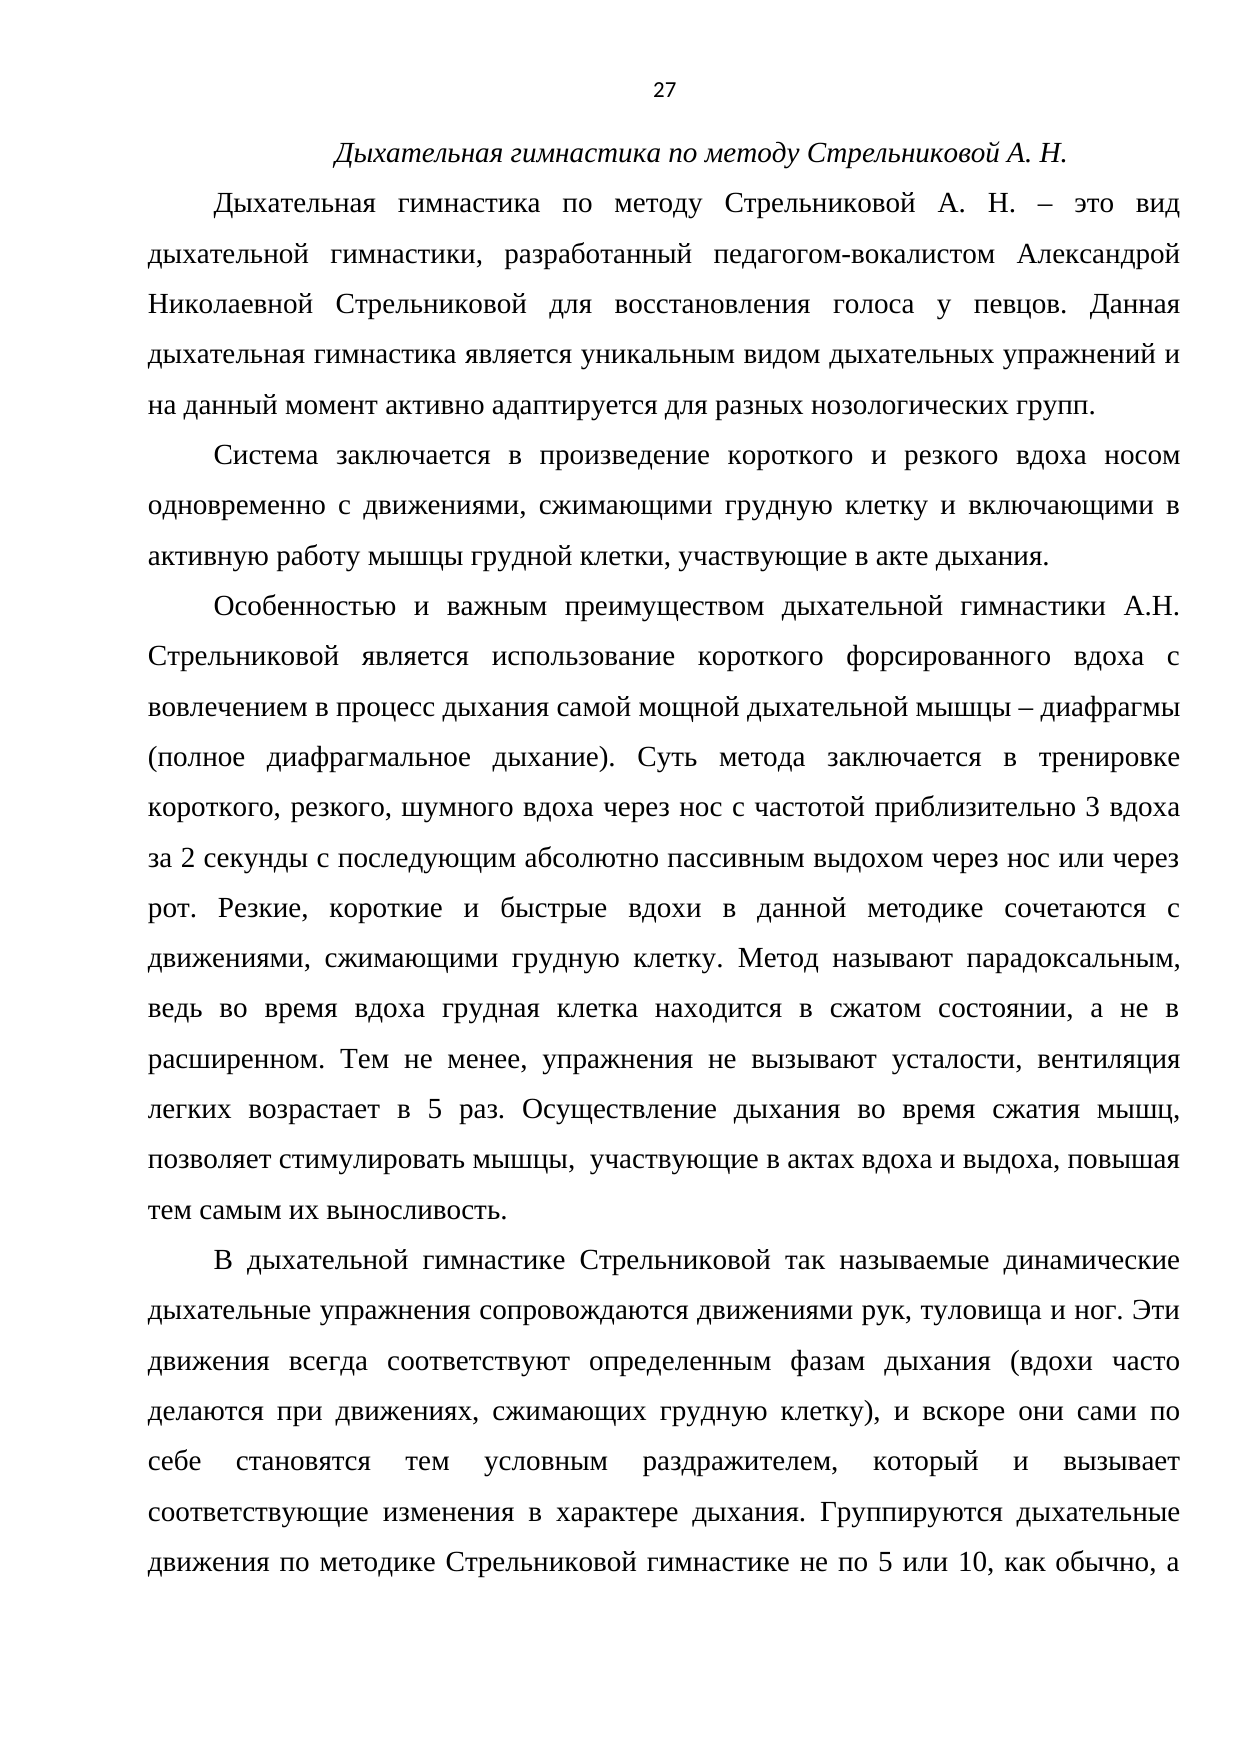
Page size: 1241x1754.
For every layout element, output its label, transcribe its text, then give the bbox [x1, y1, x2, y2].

text Дыхательная гимнастика по методу Стрельниковой А. Н. – это вид дыхательной гимнастики, разработанный педагогом-вокалистом Александрой Николаевной Стрельниковой для восстановления голоса у певцов. Данная дыхательная гимнастика является уникальным видом дыхательных упражнений и на данный момент активно адаптируется для разных нозологических групп. [148, 186, 1181, 420]
text Система заключается в произведение короткого и резкого вдоха носом одновременно с движениями, сжимающими грудную клетку и включающими в активную работу мышцы грудной клетки, участвующие в акте дыхания. [148, 437, 1181, 571]
text Дыхательная гимнастика по методу Стрельниковой А. Н. [221, 135, 1181, 169]
text Особенностью и важным преимуществом дыхательной гимнастики А.Н. Стрельниковой является использование короткого форсированного вдоха с вовлечением в процесс дыхания самой мощной дыхательной мышцы – диафрагмы (полное диафрагмальное дыхание). Суть метода заключается в тренировке короткого, резкого, шумного вдоха через нос с частотой приблизительно 3 вдоха за 2 секунды с последующим абсолютно пассивным выдохом через нос или через рот. Резкие, короткие и быстрые вдохи в данной методике сочетаются с движениями, сжимающими грудную клетку. Метод называют парадоксальным, ведь во время вдоха грудная клетка находится в сжатом состоянии, а не в расширенном. Тем не менее, упражнения не вызывают усталости, вентиляция легких возрастает в 5 раз. Осуществление дыхания во время сжатия мышц, позволяет стимулировать мышцы, участвующие в актах вдоха и выдоха, повышая тем самым их выносливость. [148, 588, 1181, 1225]
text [148, 1242, 1181, 1578]
